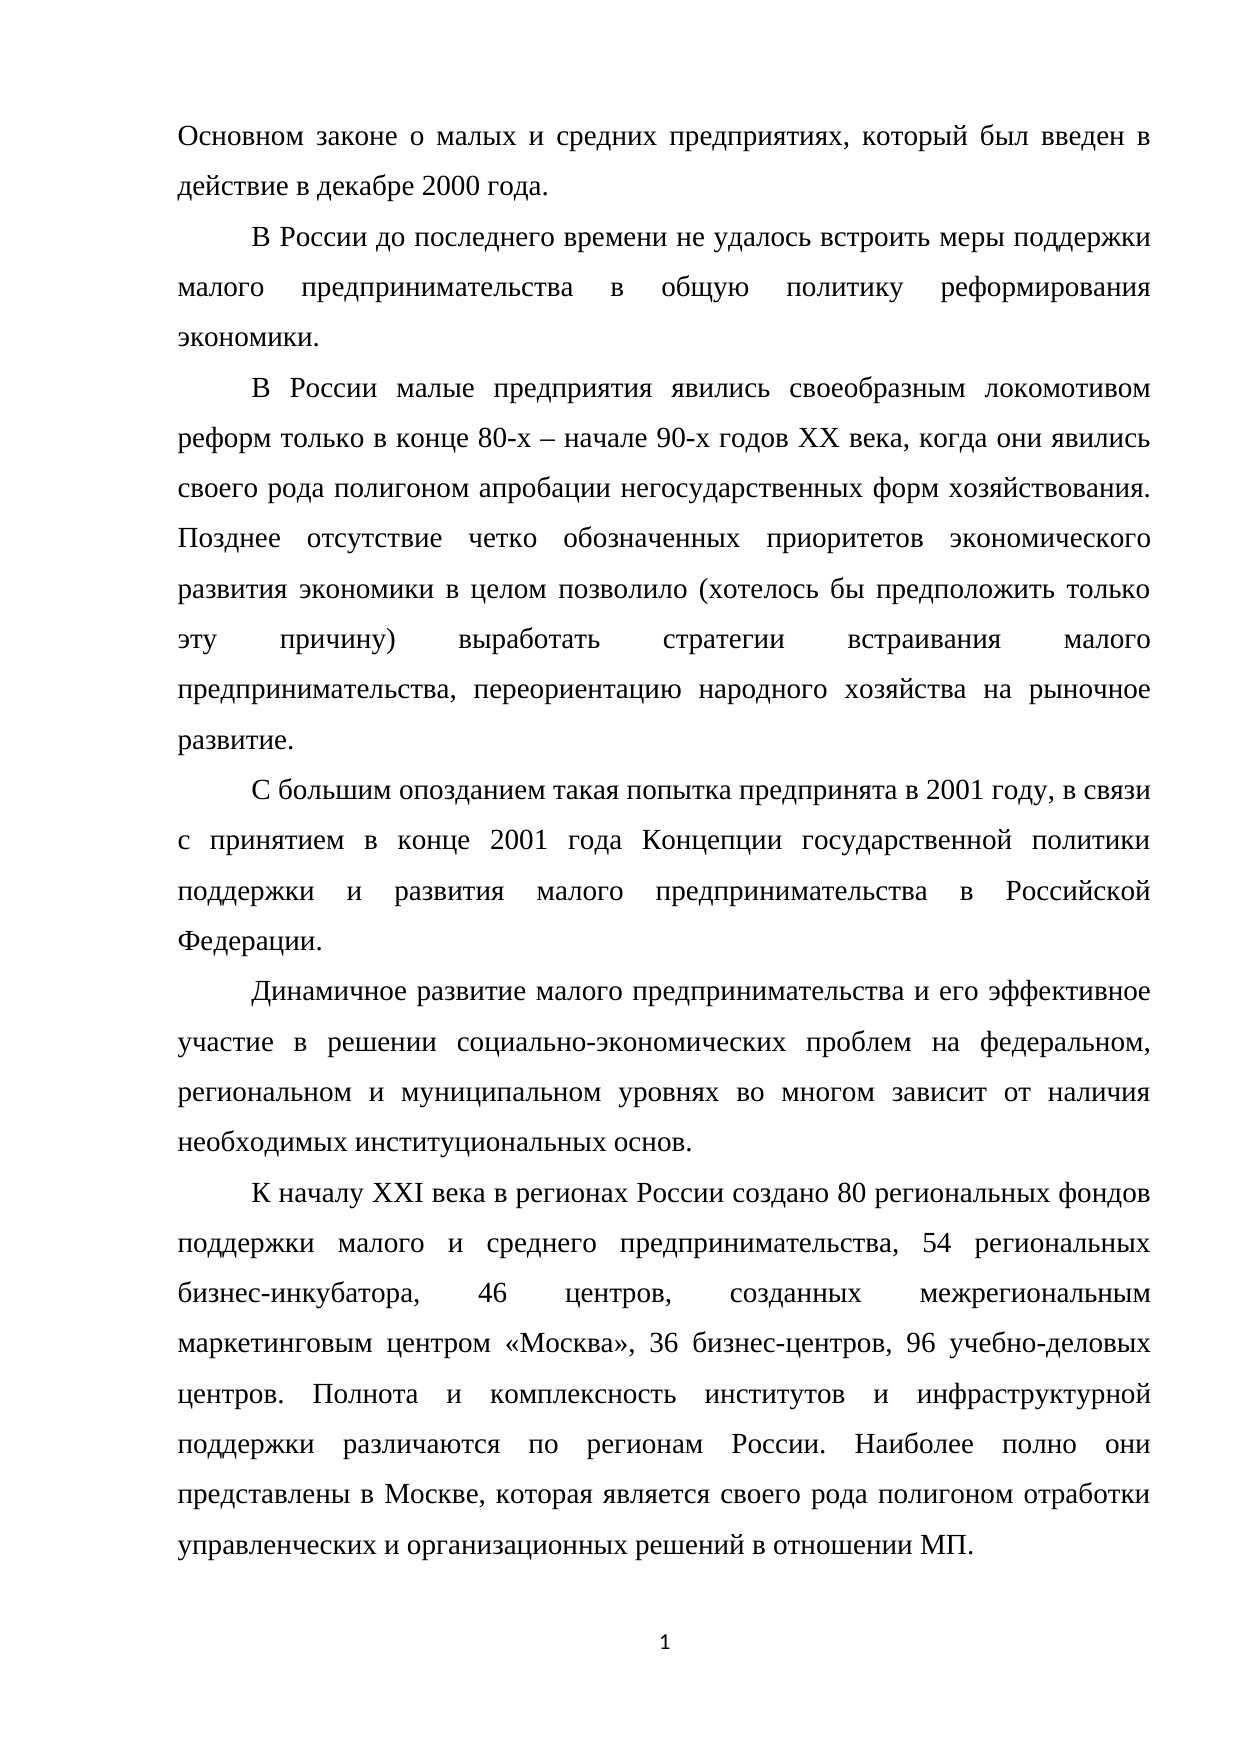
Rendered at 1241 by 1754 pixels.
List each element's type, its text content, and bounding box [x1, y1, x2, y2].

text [177, 118, 1152, 202]
text Динамичное развитие малого предпринимательства и его эффективное участие в решении социально-экономических проблем на федеральном, региональном и муниципальном уровнях во многом зависит от наличия необходимых институциональных основ. [177, 973, 1152, 1158]
text К началу XXI века в регионах России создано 80 региональных фондов поддержки малого и среднего предпринимательства, 54 региональных бизнес-инкубатора, 46 центров, созданных межрегиональным маркетинговым центром «Москва», 36 бизнес-центров, 96 учебно-деловых центров. Полнота и комплексность институтов и инфраструктурной поддержки различаются по регионам России. Наиболее полно они представлены в Москве, которая является своего рода полигоном отработки управленческих и организационных решений в отношении МП. [177, 1175, 1152, 1560]
text В России до последнего времени не удалось встроить меры поддержки малого предпринимательства в общую политику реформирования экономики. [177, 219, 1152, 353]
text В России малые предприятия явились своеобразным локомотивом реформ только в конце 80-х – начале 90-х годов XX века, когда они явились своего рода полигоном апробации негосударственных форм хозяйствования. Позднее отсутствие четко обозначенных приоритетов экономического развития экономики в целом позволило (хотелось бы предположить только эту причину) выработать стратегии встраивания малого предпринимательства, переориентацию народного хозяйства на рыночное развитие. [177, 370, 1152, 755]
text С большим опозданием такая попытка предпринята в 2001 году, в связи с принятием в конце 2001 года Концепции государственной политики поддержки и развития малого предпринимательства в Российской Федерации. [177, 772, 1152, 957]
